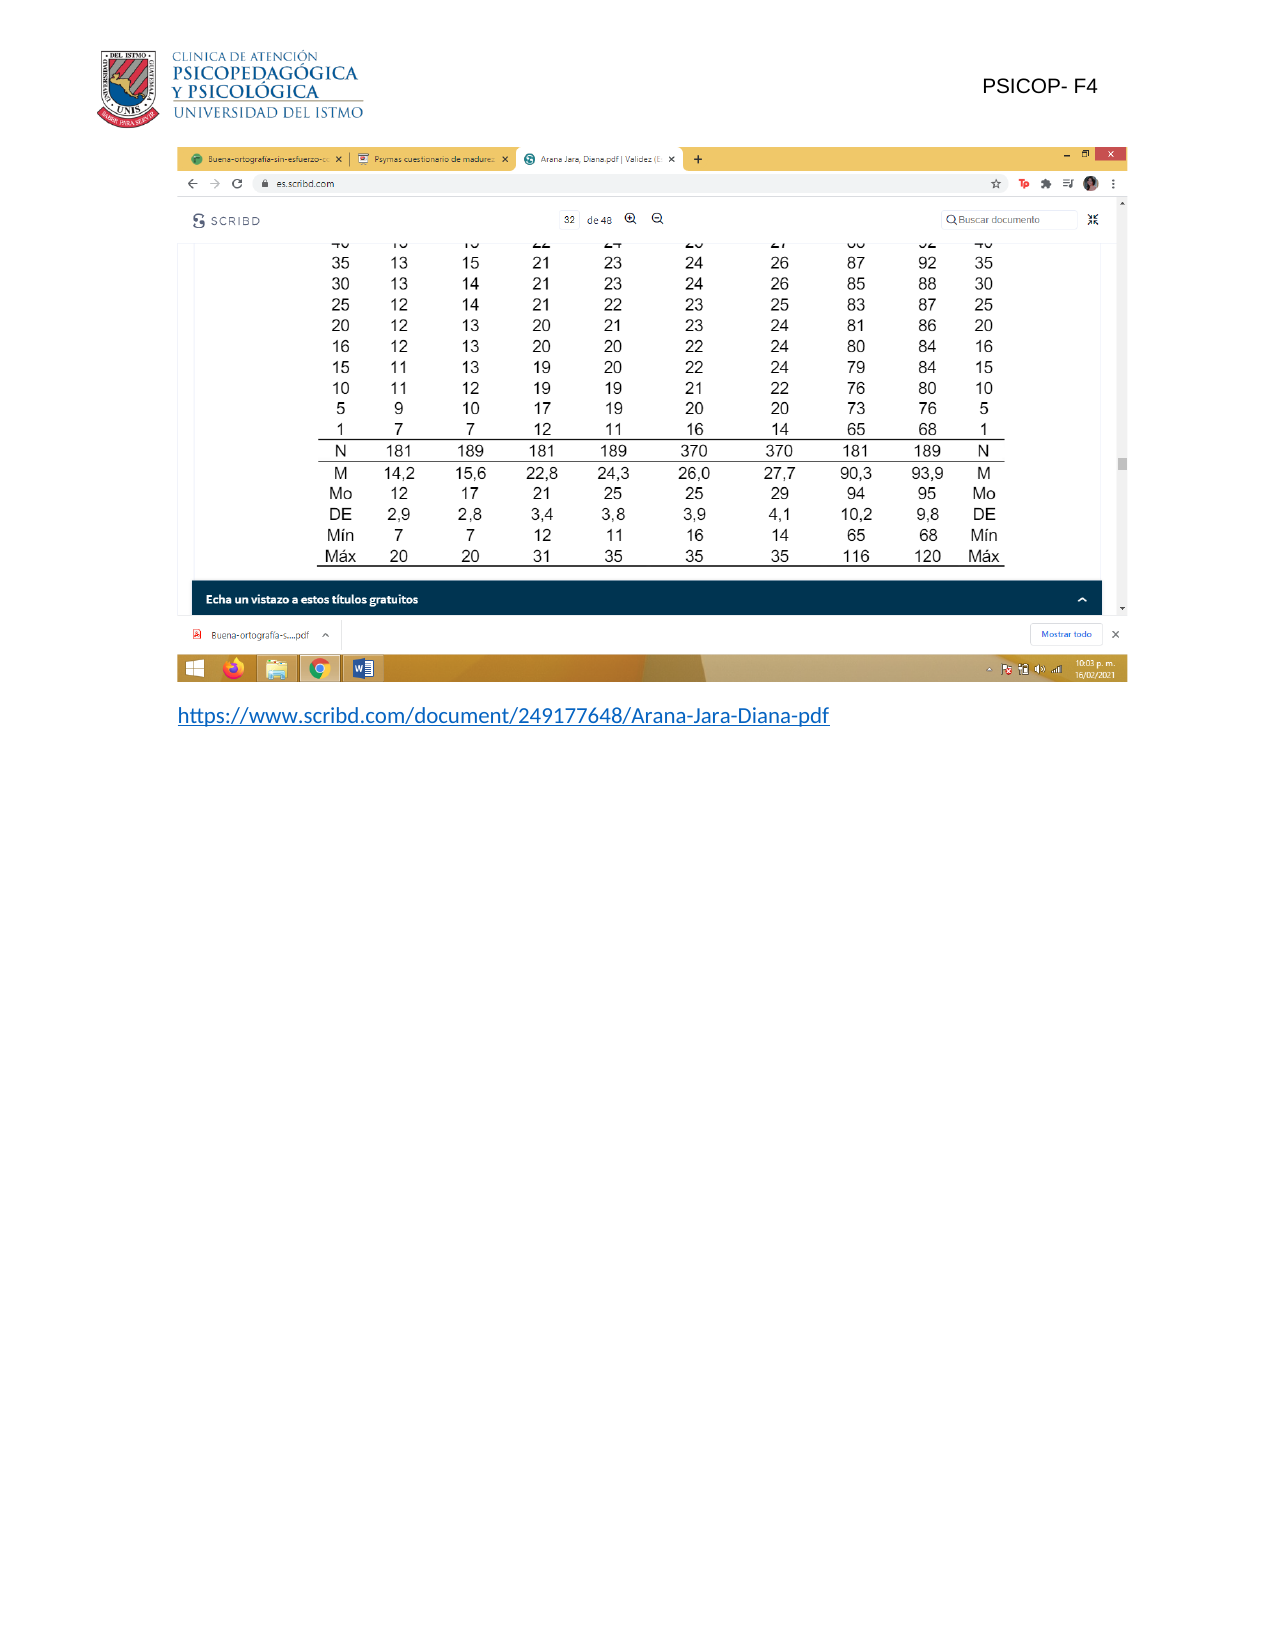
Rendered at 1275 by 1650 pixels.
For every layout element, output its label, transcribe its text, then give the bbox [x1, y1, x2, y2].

picture [45, 21, 1128, 682]
text https://www.scribd.com/document/249177648/Arana-Jara-Diana-pdf [177, 701, 1127, 729]
